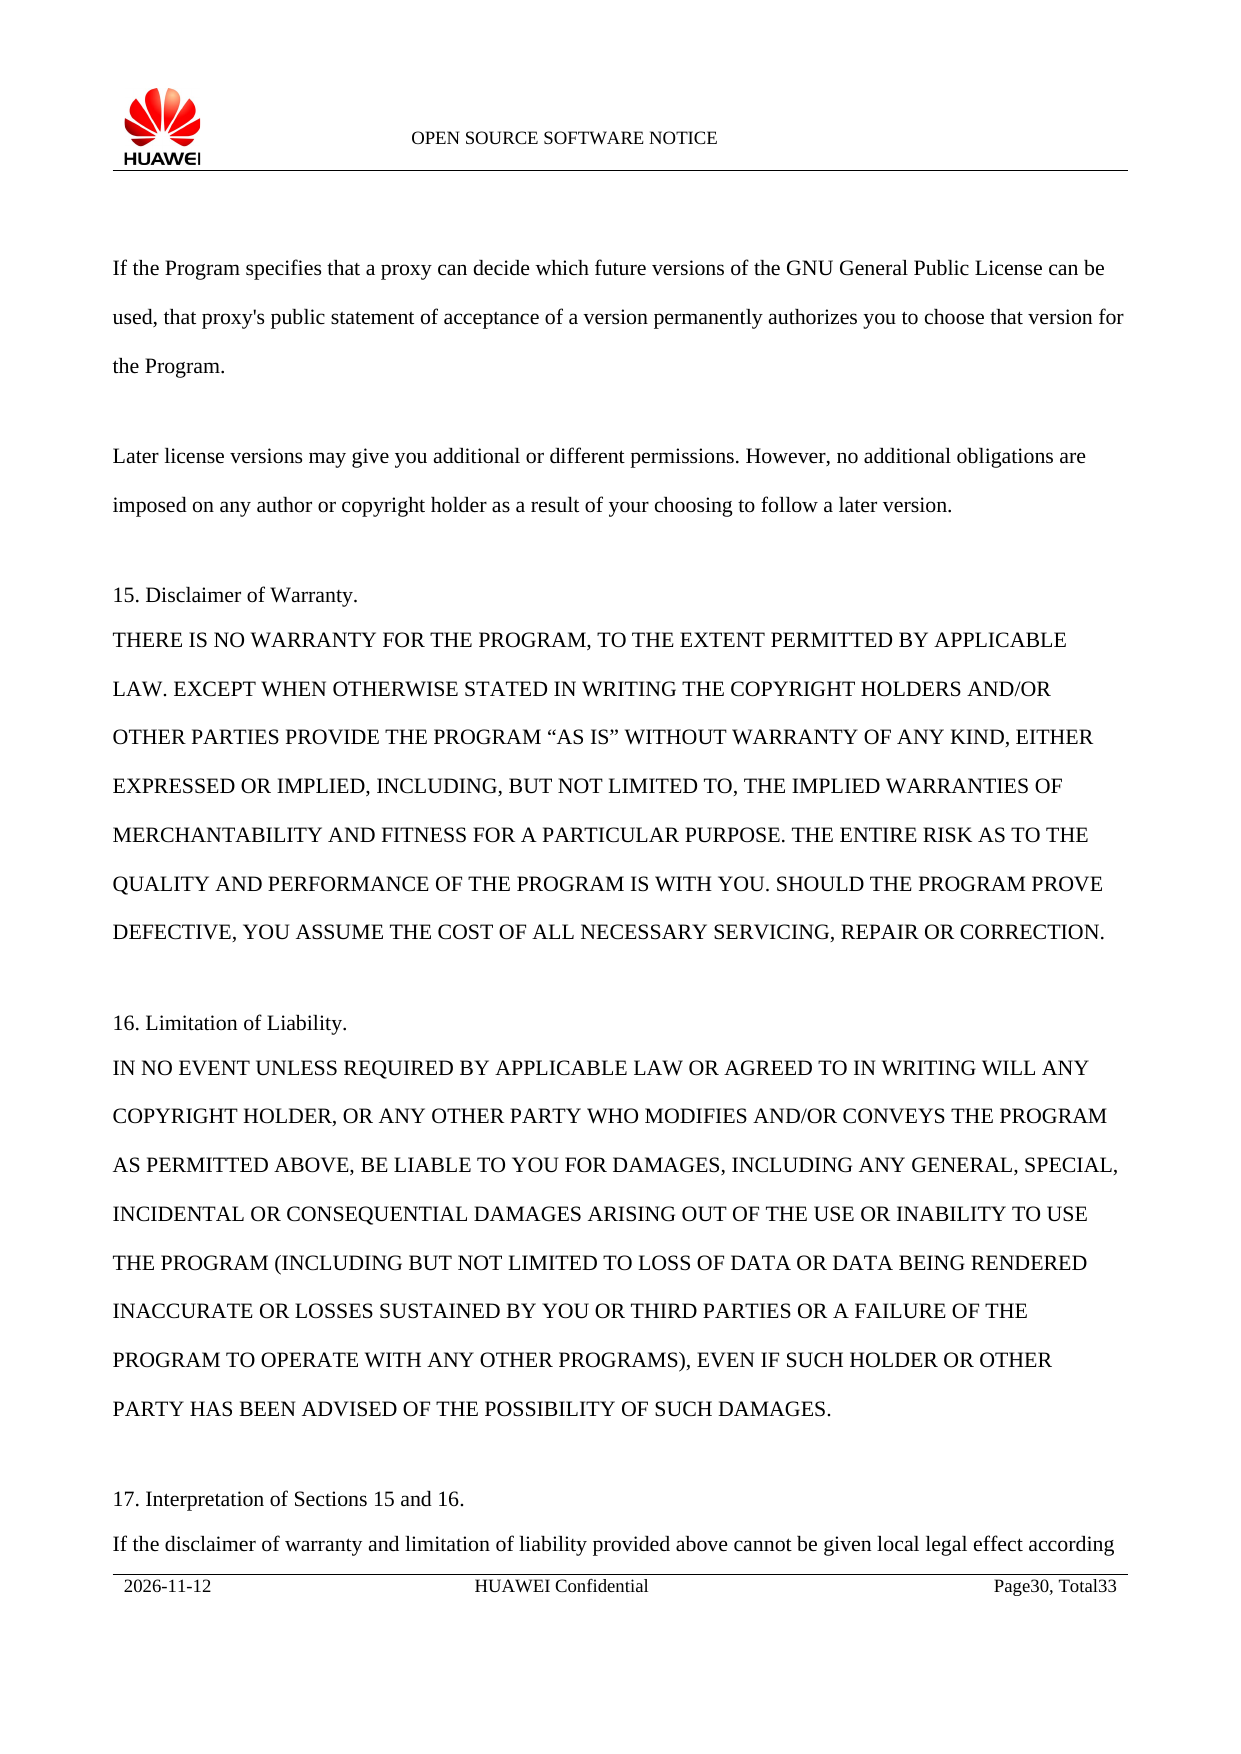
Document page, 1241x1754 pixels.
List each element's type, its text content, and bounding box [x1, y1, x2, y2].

text IN NO EVENT UNLESS REQUIRED BY APPLICABLE LAW OR AGREED TO IN WRITING WILL ANY COPYRIGHT HOLDER, OR ANY OTHER PARTY WHO MODIFIES AND/OR CONVEYS THE PROGRAM AS PERMITTED ABOVE, BE LIABLE TO YOU FOR DAMAGES, INCLUDING ANY GENERAL, SPECIAL, INCIDENTAL OR CONSEQUENTIAL DAMAGES ARISING OUT OF THE USE OR INABILITY TO USE THE PROGRAM (INCLUDING BUT NOT LIMITED TO LOSS OF DATA OR DATA BEING RENDERED INACCURATE OR LOSSES SUSTAINED BY YOU OR THIRD PARTIES OR A FAILURE OF THE PROGRAM TO OPERATE WITH ANY OTHER PROGRAMS), EVEN IF SUCH HOLDER OR OTHER PARTY HAS BEEN ADVISED OF THE POSSIBILITY OF SUCH DAMAGES. [112, 1051, 1128, 1425]
text If the Program specifies that a proxy can decide which future versions of the GNU General Public License can be used, that proxy's public statement of acceptance of a version permanently authorizes you to choose that version for the Program. [112, 251, 1128, 381]
text 15. Disclaimer of Warranty. [112, 578, 1128, 611]
text THERE IS NO WARRANTY FOR THE PROGRAM, TO THE EXTENT PERMITTED BY APPLICABLE LAW. EXCEPT WHEN OTHERWISE STATED IN WRITING THE COPYRIGHT HOLDERS AND/OR OTHER PARTIES PROVIDE THE PROGRAM “AS IS” WITHOUT WARRANTY OF ANY KIND, EITHER EXPRESSED OR IMPLIED, INCLUDING, BUT NOT LIMITED TO, THE IMPLIED WARRANTIES OF MERCHANTABILITY AND FITNESS FOR A PARTICULAR PURPOSE. THE ENTIRE RISK AS TO THE QUALITY AND PERFORMANCE OF THE PROGRAM IS WITH YOU. SHOULD THE PROGRAM PROVE DEFECTIVE, YOU ASSUME THE COST OF ALL NECESSARY SERVICING, REPAIR OR CORRECTION. [112, 623, 1128, 948]
picture [124, 88, 201, 165]
text 16. Limitation of Liability. [112, 1006, 1128, 1038]
text Later license versions may give you additional or different permissions. However, no additional obligations are imposed on any author or copyright holder as a result of your choosing to follow a later version. [112, 439, 1128, 520]
text 17. Interpretation of Sections 15 and 16. [112, 1482, 1128, 1515]
